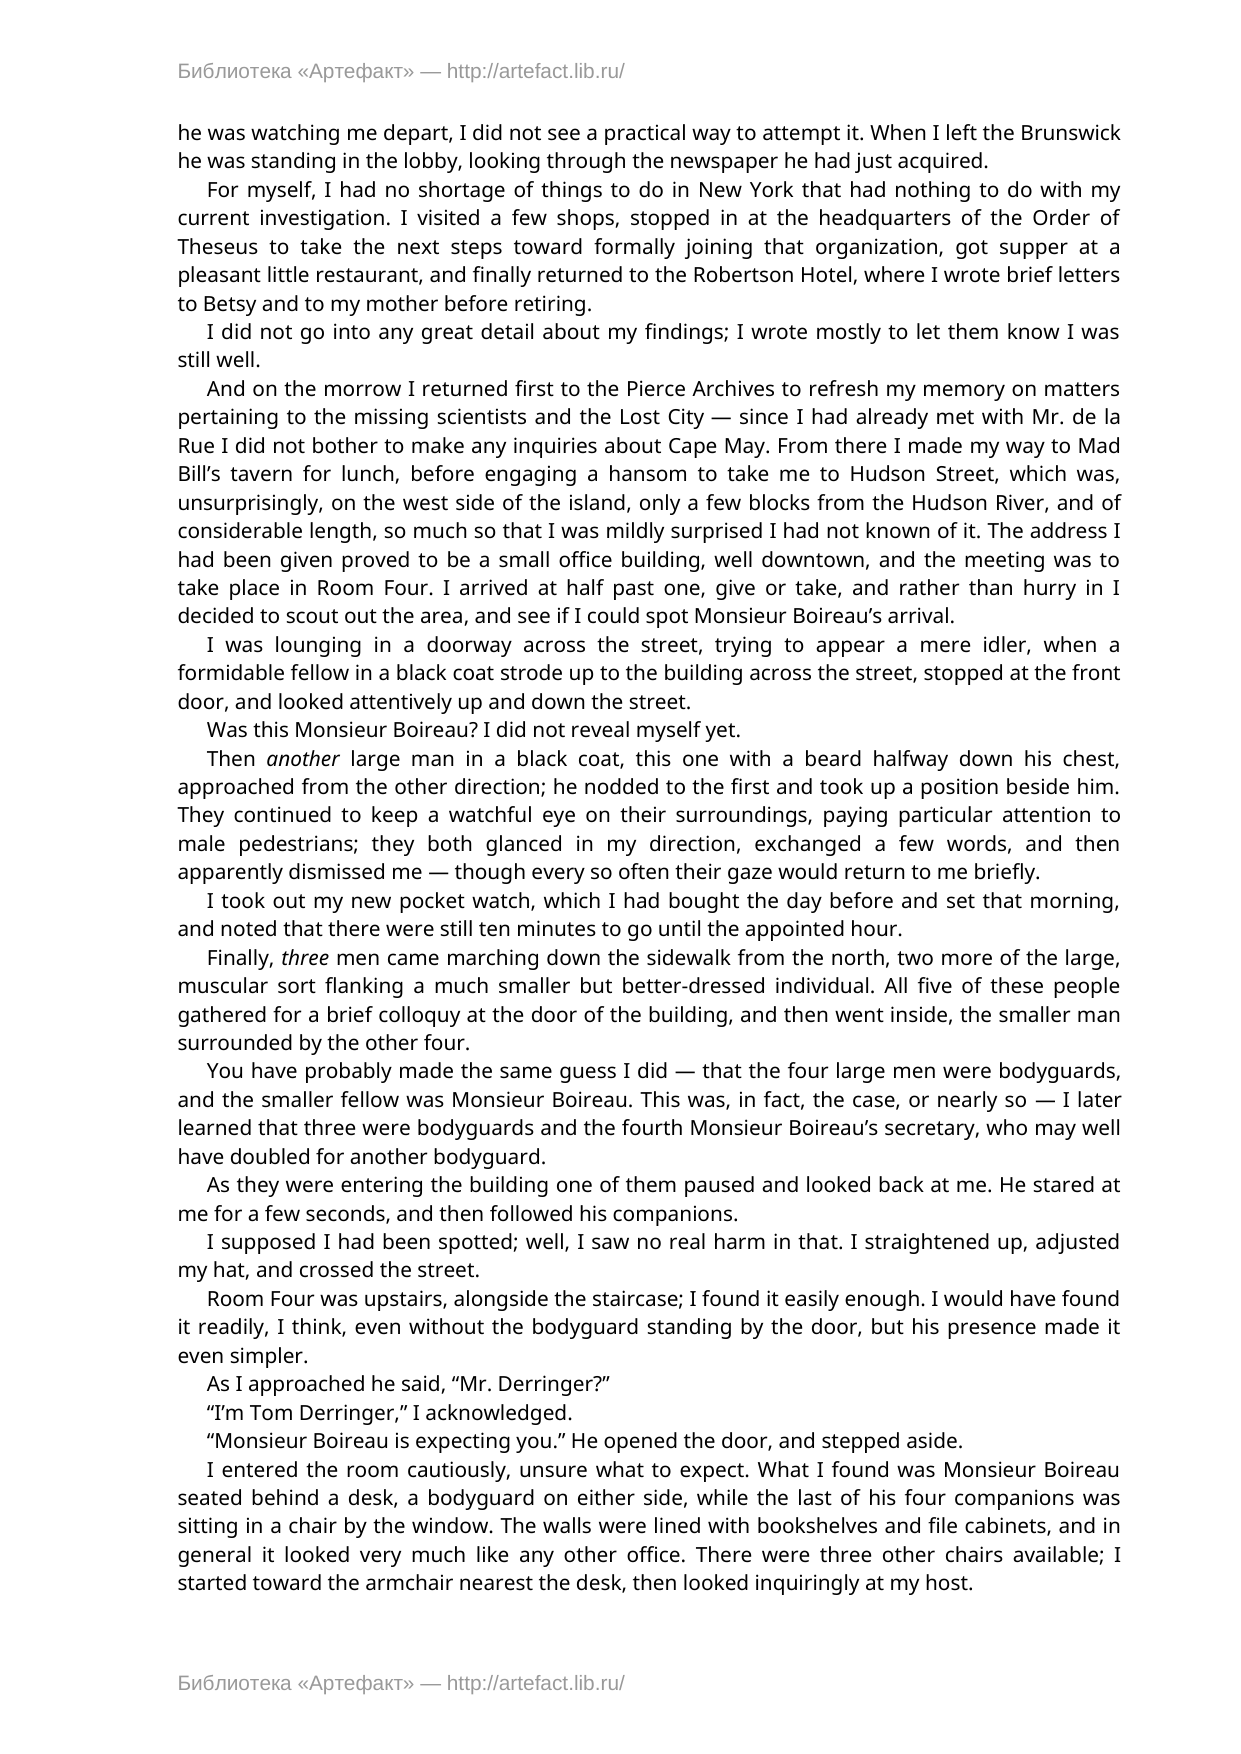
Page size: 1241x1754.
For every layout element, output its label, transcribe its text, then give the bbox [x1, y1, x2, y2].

text I supposed I had been spotted; well, I saw no real harm in that. I straightened up, adjusted my hat, and crossed the street. [177, 1227, 1122, 1284]
text You have probably made the same guess I did — that the four large men were bodyguards, and the smaller fellow was Monsieur Boireau. This was, in fact, the case, or nearly so — I later learned that three were bodyguards and the fourth Monsieur Boireau’s secretary, who may well have doubled for another bodyguard. [177, 1057, 1122, 1170]
text Was this Monsieur Boireau? I did not reveal myself yet. [177, 715, 1122, 744]
text And on the morrow I returned first to the Pierce Archives to refresh my memory on matters pertaining to the missing scientists and the Lost City — since I had already met with Mr. de la Rue I did not bother to make any inquiries about Cape May. From there I made my way to Mad Bill’s tavern for lunch, before engaging a hansom to take me to Hudson Street, which was, unsurprisingly, on the west side of the island, only a few blocks from the Hudson River, and of considerable length, so much so that I was mildly surprised I had not known of it. The address I had been given proved to be a small office building, well downtown, and the meeting was to take place in Room Four. I arrived at half past one, give or take, and rather than hurry in I decided to scout out the area, and see if I could spot Monsieur Boireau’s arrival. [177, 374, 1122, 630]
text I did not go into any great detail about my findings; I wrote mostly to let them know I was still well. [177, 317, 1122, 374]
text For myself, I had no shortage of things to do in New York that had nothing to do with my current investigation. I visited a few shops, stopped in at the headquarters of the Order of Theseus to take the next steps toward formally joining that organization, got supper at a pleasant little restaurant, and finally returned to the Robertson Hotel, where I wrote brief letters to Betsy and to my mother before retiring. [177, 175, 1122, 317]
text Then another large man in a black coat, this one with a beard halfway down his chest, approached from the other direction; he nodded to the first and took up a position beside him. They continued to keep a watchful eye on their surroundings, paying particular attention to male pedestrians; they both glanced in my direction, exchanged a few words, and then apparently dismissed me — though every so often their gaze would return to me briefly. [177, 744, 1122, 886]
text I entered the room cautiously, unsure what to expect. What I found was Monsieur Boireau seated behind a desk, a bodyguard on either side, while the last of his four companions was sitting in a chair by the window. The walls were lined with bookshelves and file cabinets, and in general it looked very much like any other office. There were three other chairs available; I started toward the armchair nearest the desk, then looked inquiringly at my host. [177, 1455, 1122, 1597]
text “Monsieur Boireau is expecting you.” He opened the door, and stepped aside. [177, 1426, 1122, 1455]
text As they were entering the building one of them paused and looked back at me. He stared at me for a few seconds, and then followed his companions. [177, 1170, 1122, 1227]
text Room Four was upstairs, alongside the staircase; I found it easily enough. I would have found it readily, I think, even without the bodyguard standing by the door, but his presence made it even simpler. [177, 1284, 1122, 1369]
text I was lounging in a doorway across the street, trying to appear a mere idler, when a formidable fellow in a black coat strode up to the building across the street, stopped at the front door, and looked attentively up and down the street. [177, 630, 1122, 715]
text As I approached he said, “Mr. Derringer?” [177, 1369, 1122, 1398]
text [177, 118, 1122, 175]
text “I’m Tom Derringer,” I acknowledged. [177, 1398, 1122, 1426]
text I took out my new pocket watch, which I had bought the day before and set that morning, and noted that there were still ten minutes to go until the appointed hour. [177, 886, 1122, 943]
text Finally, three men came marching down the sidewalk from the north, two more of the large, muscular sort flanking a much smaller but better-dressed individual. All five of these people gathered for a brief colloquy at the door of the building, and then went inside, the smaller man surrounded by the other four. [177, 943, 1122, 1057]
